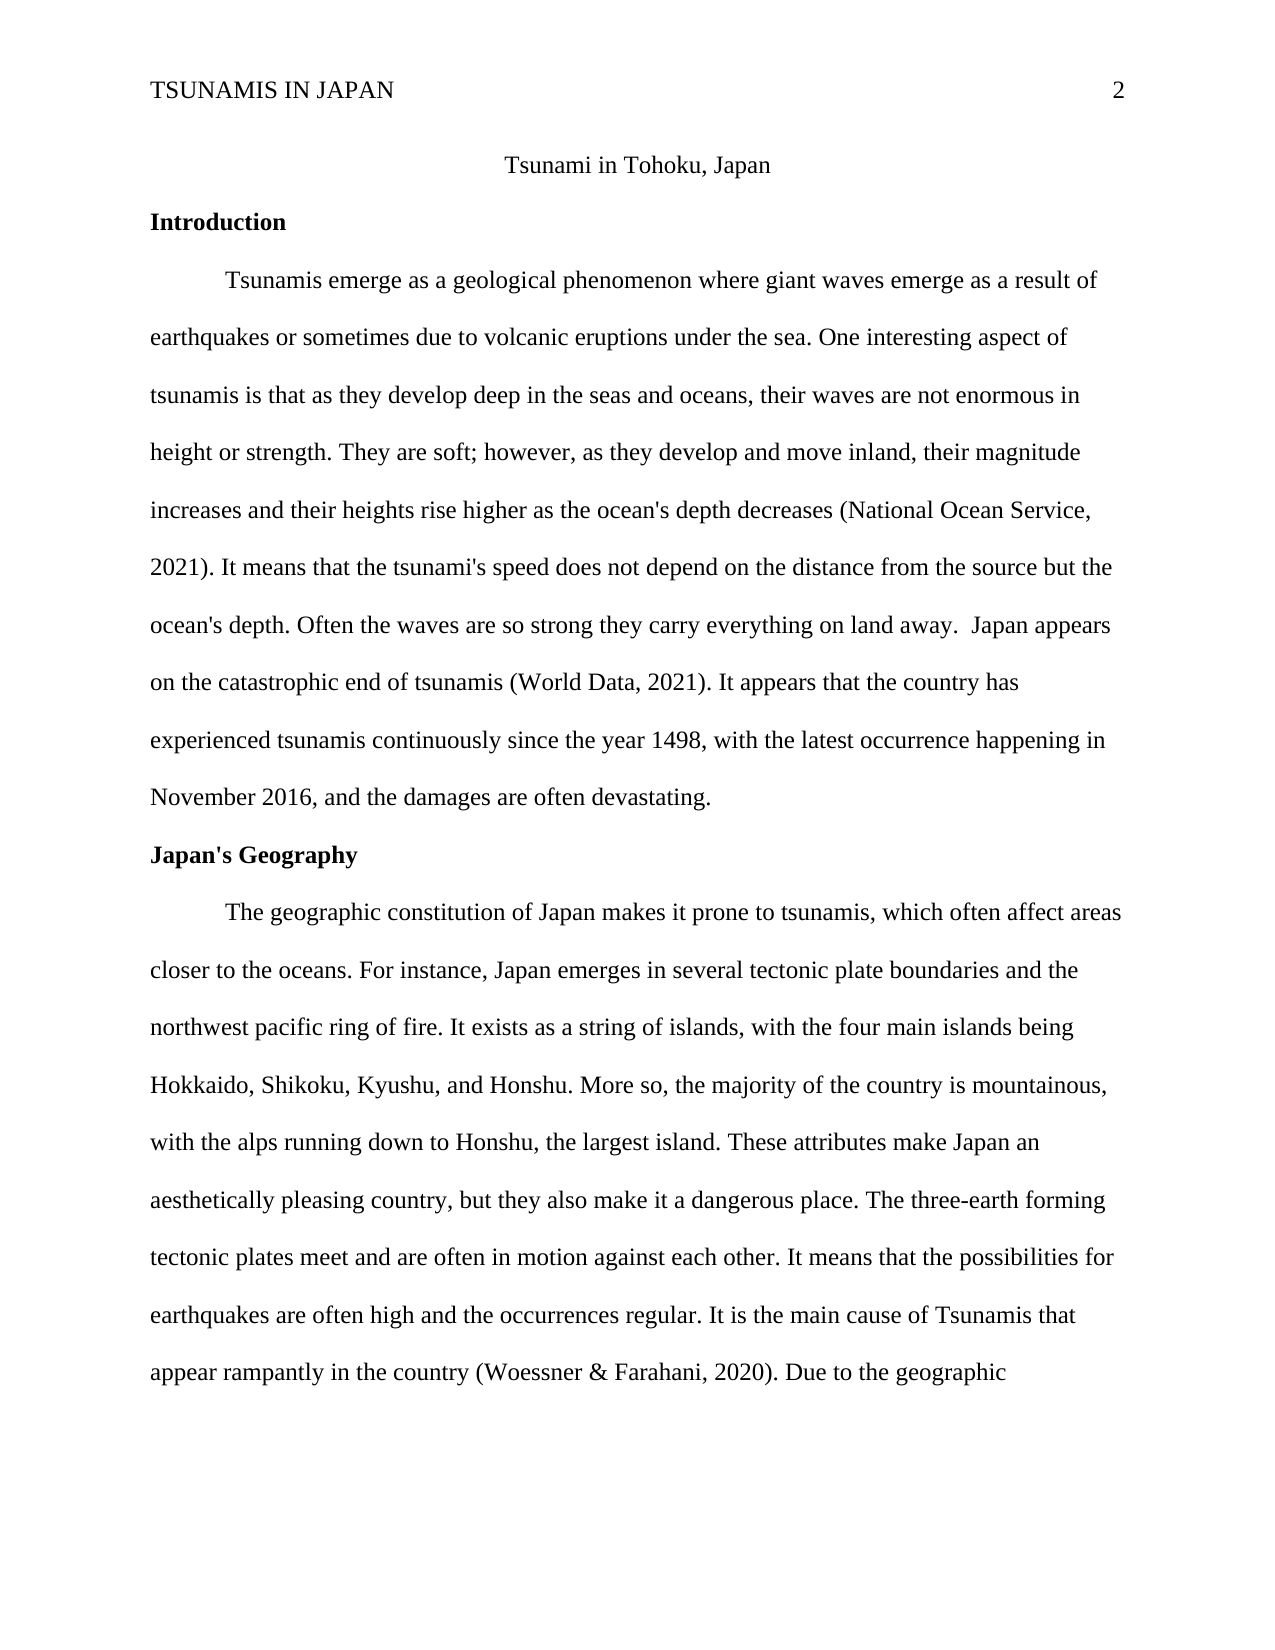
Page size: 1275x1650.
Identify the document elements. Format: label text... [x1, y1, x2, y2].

text Tsunamis emerge as a geological phenomenon where giant waves emerge as a result of earthquakes or sometimes due to volcanic eruptions under the sea. One interesting aspect of tsunamis is that as they develop deep in the seas and oceans, their waves are not enormous in height or strength. They are soft; however, as they develop and move inland, their magnitude increases and their heights rise higher as the ocean's depth decreases (National Ocean Service, 2021). It means that the tsunami's speed does not depend on the distance from the source but the ocean's depth. Often the waves are so strong they carry everything on land away. Japan appears on the catastrophic end of tsunamis (World Data, 2021). It appears that the country has experienced tsunamis continuously since the year 1498, with the latest occurrence happening in November 2016, and the damages are often devastating. [150, 265, 1125, 811]
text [150, 897, 1125, 1386]
text Tsunami in Tohoku, Japan [150, 150, 1125, 179]
text Introduction [150, 207, 1125, 236]
text Japan's Geography [150, 840, 1125, 869]
